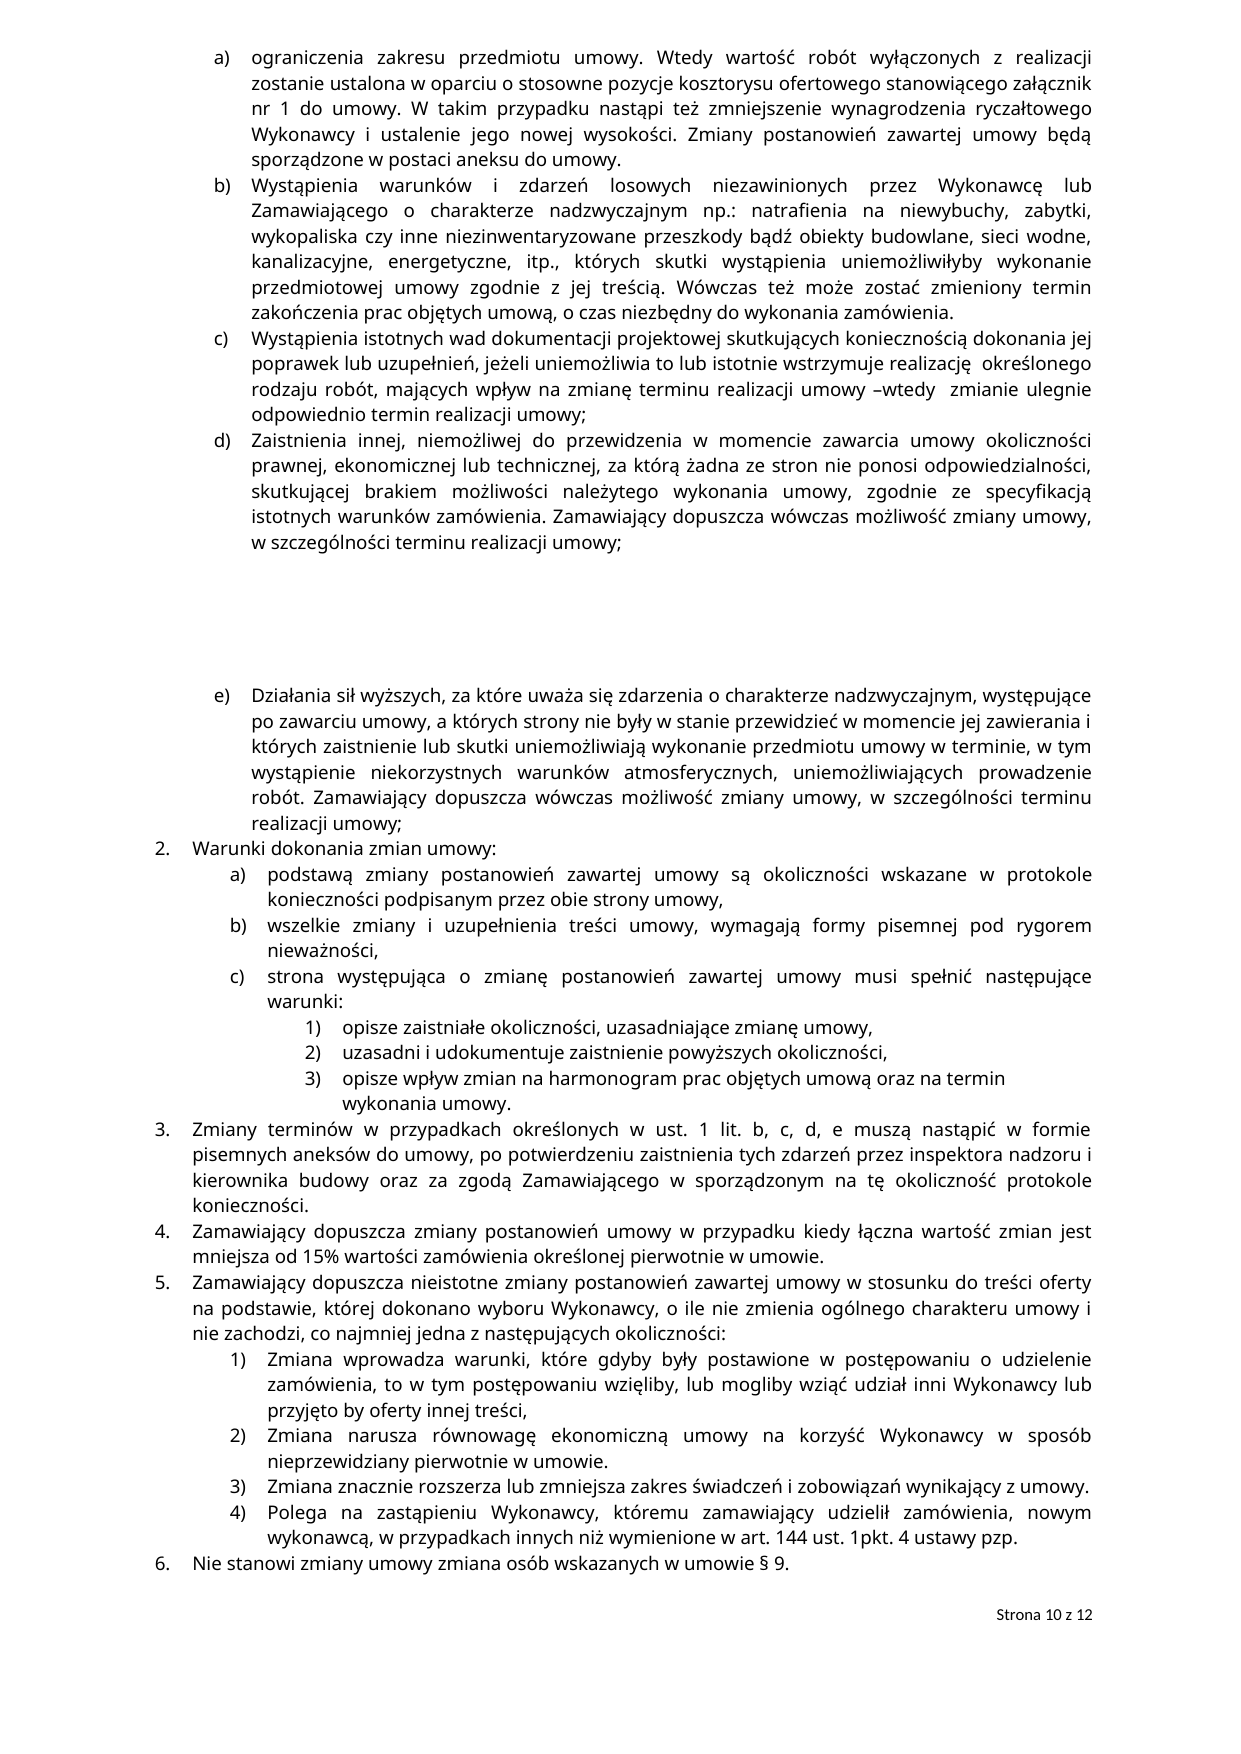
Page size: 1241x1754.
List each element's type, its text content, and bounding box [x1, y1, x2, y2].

list ograniczenia zakresu przedmiotu umowy. Wtedy wartość robót wyłączonych z realizacji zostanie ustalona w oparciu o stosowne pozycje kosztorysu ofertowego stanowiącego załącznik nr 1 do umowy. W takim przypadku nastąpi też zmniejszenie wynagrodzenia ryczałtowego Wykonawcy i ustalenie jego nowej wysokości. Zmiany postanowień zawartej umowy będą sporządzone w postaci aneksu do umowy. [213, 44, 1093, 172]
list Zamawiający dopuszcza zmiany postanowień umowy w przypadku kiedy łączna wartość zmian jest mniejsza od 15% wartości zamówienia określonej pierwotnie w umowie. [154, 1218, 1093, 1269]
list Warunki dokonania zmian umowy: [154, 836, 1093, 861]
list wszelkie zmiany i uzupełnienia treści umowy, wymagają formy pisemnej pod rygorem nieważności, [229, 912, 1093, 963]
list uzasadni i udokumentuje zaistnienie powyższych okoliczności, [304, 1040, 1093, 1065]
list Zmiany terminów w przypadkach określonych w ust. 1 lit. b, c, d, e muszą nastąpić w formie pisemnych aneksów do umowy, po potwierdzeniu zaistnienia tych zdarzeń przez inspektora nadzoru i kierownika budowy oraz za zgodą Zamawiającego w sporządzonym na tę okoliczność protokole konieczności. [154, 1116, 1093, 1218]
list podstawą zmiany postanowień zawartej umowy są okoliczności wskazane w protokole konieczności podpisanym przez obie strony umowy, [229, 861, 1093, 912]
list Zaistnienia innej, niemożliwej do przewidzenia w momencie zawarcia umowy okoliczności prawnej, ekonomicznej lub technicznej, za którą żadna ze stron nie ponosi odpowiedzialności, skutkującej brakiem możliwości należytego wykonania umowy, zgodnie ze specyfikacją istotnych warunków zamówienia. Zamawiający dopuszcza wówczas możliwość zmiany umowy, w szczególności terminu realizacji umowy; [213, 427, 1093, 555]
list Działania sił wyższych, za które uważa się zdarzenia o charakterze nadzwyczajnym, występujące po zawarciu umowy, a których strony nie były w stanie przewidzieć w momencie jej zawierania i których zaistnienie lub skutki uniemożliwiają wykonanie przedmiotu umowy w terminie, w tym wystąpienie niekorzystnych warunków atmosferycznych, uniemożliwiających prowadzenie robót. Zamawiający dopuszcza wówczas możliwość zmiany umowy, w szczególności terminu realizacji umowy; [213, 682, 1093, 836]
list strona występująca o zmianę postanowień zawartej umowy musi spełnić następujące warunki: [229, 963, 1093, 1014]
list Zmiana wprowadza warunki, które gdyby były postawione w postępowaniu o udzielenie zamówienia, to w tym postępowaniu wzięliby, lub mogliby wziąć udział inni Wykonawcy lub przyjęto by oferty innej treści, [229, 1346, 1093, 1422]
list Wystąpienia istotnych wad dokumentacji projektowej skutkujących koniecznością dokonania jej poprawek lub uzupełnień, jeżeli uniemożliwia to lub istotnie wstrzymuje realizację określonego rodzaju robót, mających wpływ na zmianę terminu realizacji umowy –wtedy zmianie ulegnie odpowiednio termin realizacji umowy; [213, 325, 1093, 427]
list Zmiana narusza równowagę ekonomiczną umowy na korzyść Wykonawcy w sposób nieprzewidziany pierwotnie w umowie. [229, 1422, 1093, 1473]
list opisze wpływ zmian na harmonogram prac objętych umową oraz na termin wykonania umowy. [304, 1065, 1093, 1116]
list opisze zaistniałe okoliczności, uzasadniające zmianę umowy, [304, 1014, 1093, 1040]
list Polega na zastąpieniu Wykonawcy, któremu zamawiający udzielił zamówienia, nowym wykonawcą, w przypadkach innych niż wymienione w art. 144 ust. 1pkt. 4 ustawy pzp. [229, 1499, 1093, 1550]
list Zamawiający dopuszcza nieistotne zmiany postanowień zawartej umowy w stosunku do treści oferty na podstawie, której dokonano wyboru Wykonawcy, o ile nie zmienia ogólnego charakteru umowy i nie zachodzi, co najmniej jedna z następujących okoliczności: [154, 1269, 1093, 1346]
list Zmiana znacznie rozszerza lub zmniejsza zakres świadczeń i zobowiązań wynikający z umowy. [229, 1473, 1093, 1499]
list Nie stanowi zmiany umowy zmiana osób wskazanych w umowie § 9. [154, 1550, 1093, 1576]
list Wystąpienia warunków i zdarzeń losowych niezawinionych przez Wykonawcę lub Zamawiającego o charakterze nadzwyczajnym np.: natrafienia na niewybuchy, zabytki, wykopaliska czy inne niezinwentaryzowane przeszkody bądź obiekty budowlane, sieci wodne, kanalizacyjne, energetyczne, itp., których skutki wystąpienia uniemożliwiłyby wykonanie przedmiotowej umowy zgodnie z jej treścią. Wówczas też może zostać zmieniony termin zakończenia prac objętych umową, o czas niezbędny do wykonania zamówienia. [213, 172, 1093, 325]
